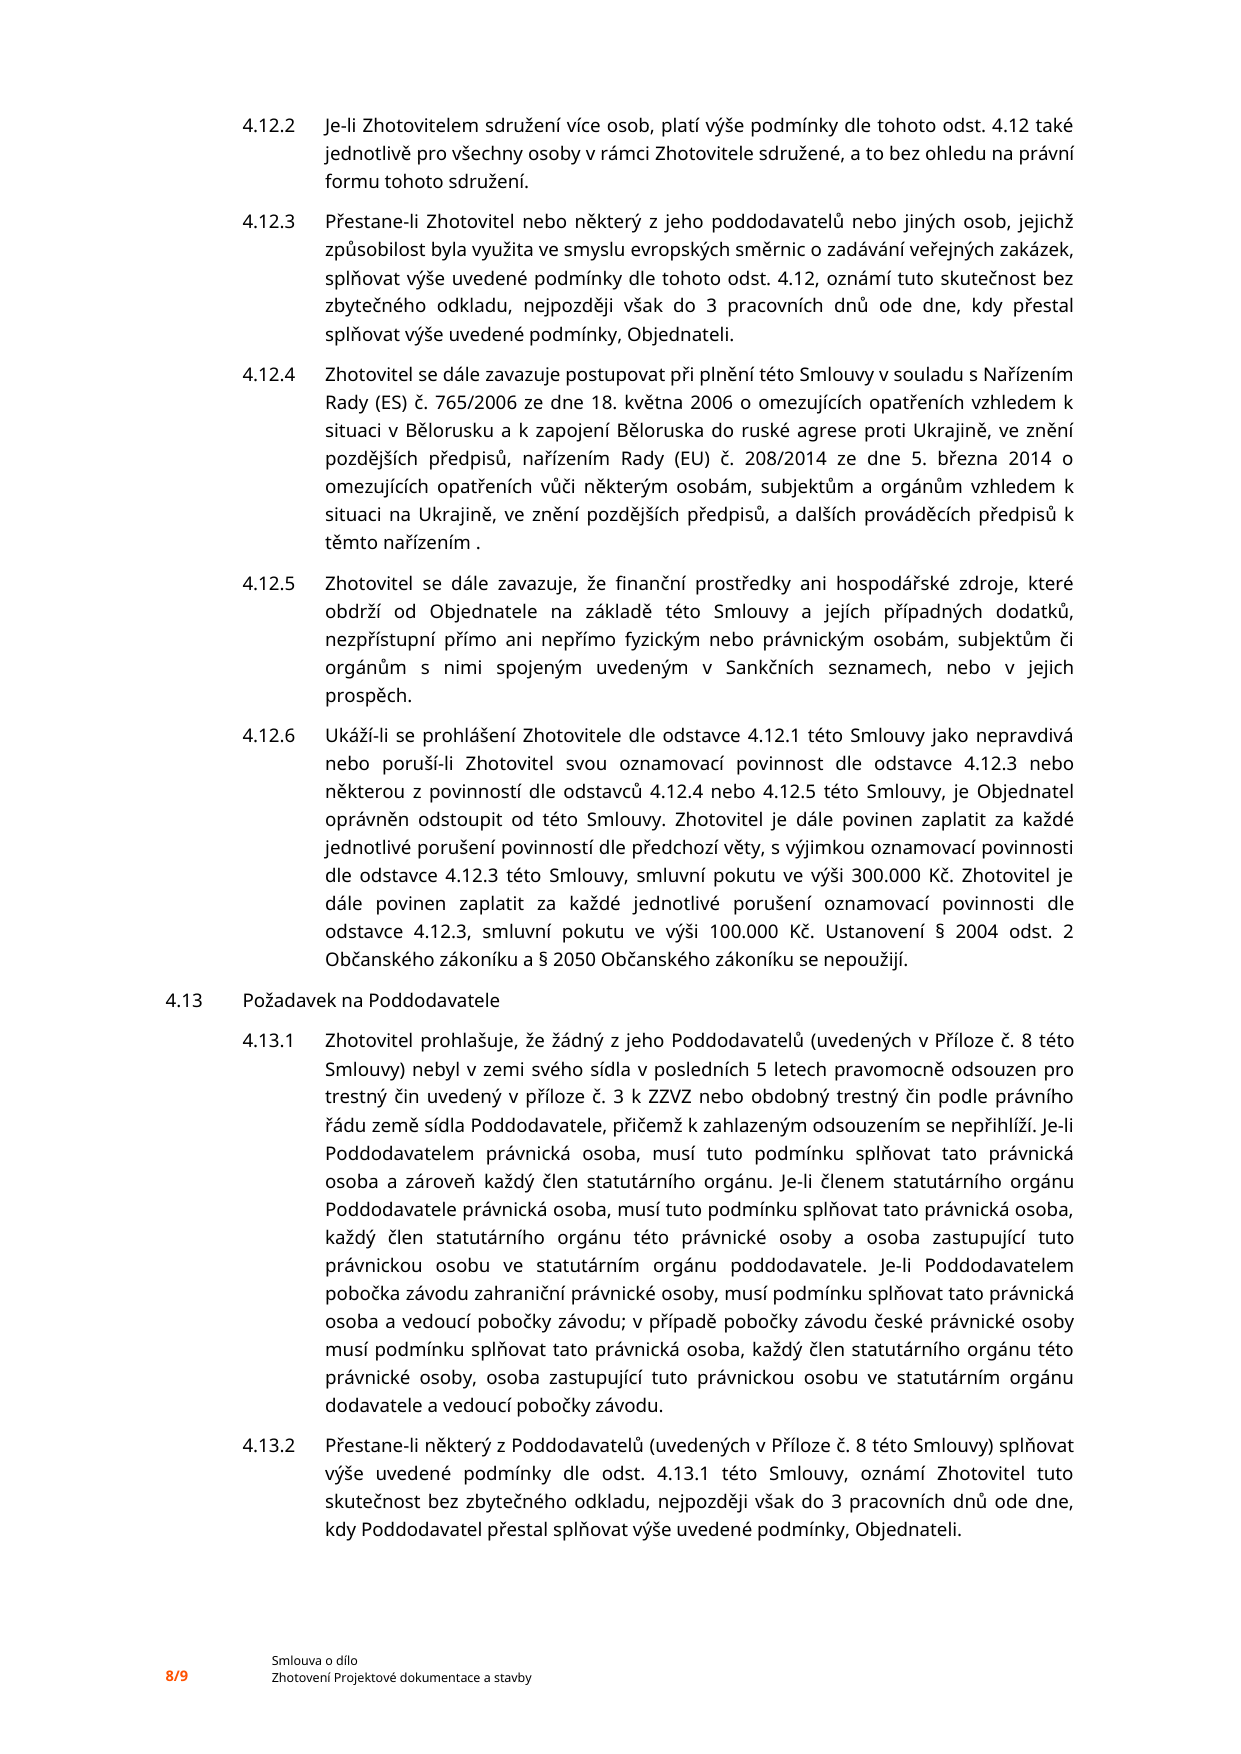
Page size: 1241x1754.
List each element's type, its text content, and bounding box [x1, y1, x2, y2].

list Zhotovitel se dále zavazuje postupovat při plnění této Smlouvy v souladu s Nařízením Rady (ES) č. 765/2006 ze dne 18. května 2006 o omezujících opatřeních vzhledem k situaci v Bělorusku a k zapojení Běloruska do ruské agrese proti Ukrajině, ve znění pozdějších předpisů, nařízením Rady (EU) č. 208/2014 ze dne 5. března 2014 o omezujících opatřeních vůči některým osobám, subjektům a orgánům vzhledem k situaci na Ukrajině, ve znění pozdějších předpisů, a dalších prováděcích předpisů k těmto nařízením . [242, 361, 1075, 555]
list Přestane-li Zhotovitel nebo některý z jeho poddodavatelů nebo jiných osob, jejichž způsobilost byla využita ve smyslu evropských směrnic o zadávání veřejných zakázek, splňovat výše uvedené podmínky dle tohoto odst. 4.12, oznámí tuto skutečnost bez zbytečného odkladu, nejpozději však do 3 pracovních dnů ode dne, kdy přestal splňovat výše uvedené podmínky, Objednateli. [242, 209, 1075, 346]
list Zhotovitel se dále zavazuje, že finanční prostředky ani hospodářské zdroje, které obdrží od Objednatele na základě této Smlouvy a jejích případných dodatků, nezpřístupní přímo ani nepřímo fyzickým nebo právnickým osobám, subjektům či orgánům s nimi spojeným uvedeným v Sankčních seznamech, nebo v jejich prospěch. [242, 570, 1075, 708]
list Zhotovitel prohlašuje, že žádný z jeho Poddodavatelů (uvedených v Příloze č. 8 této Smlouvy) nebyl v zemi svého sídla v posledních 5 letech pravomocně odsouzen pro trestný čin uvedený v příloze č. 3 k ZZVZ nebo obdobný trestný čin podle právního řádu země sídla Poddodavatele, přičemž k zahlazeným odsouzením se nepřihlíží. Je-li Poddodavatelem právnická osoba, musí tuto podmínku splňovat tato právnická osoba a zároveň každý člen statutárního orgánu. Je-li členem statutárního orgánu Poddodavatele právnická osoba, musí tuto podmínku splňovat tato právnická osoba, každý člen statutárního orgánu této právnické osoby a osoba zastupující tuto právnickou osobu ve statutárním orgánu poddodavatele. Je-li Poddodavatelem pobočka závodu zahraniční právnické osoby, musí podmínku splňovat tato právnická osoba a vedoucí pobočky závodu; v případě pobočky závodu české právnické osoby musí podmínku splňovat tato právnická osoba, každý člen statutárního orgánu této právnické osoby, osoba zastupující tuto právnickou osobu ve statutárním orgánu dodavatele a vedoucí pobočky závodu. [242, 1028, 1075, 1418]
list Ukáží-li se prohlášení Zhotovitele dle odstavce 4.12.1 této Smlouvy jako nepravdivá nebo poruší-li Zhotovitel svou oznamovací povinnost dle odstavce 4.12.3 nebo některou z povinností dle odstavců 4.12.4 nebo 4.12.5 této Smlouvy, je Objednatel oprávněn odstoupit od této Smlouvy. Zhotovitel je dále povinen zaplatit za každé jednotlivé porušení povinností dle předchozí věty, s výjimkou oznamovací povinnosti dle odstavce 4.12.3 této Smlouvy, smluvní pokutu ve výši 300.000 Kč. Zhotovitel je dále povinen zaplatit za každé jednotlivé porušení oznamovací povinnosti dle odstavce 4.12.3, smluvní pokutu ve výši 100.000 Kč. Ustanovení § 2004 odst. 2 Občanského zákoníku a § 2050 Občanského zákoníku se nepoužijí. [242, 723, 1075, 972]
list Požadavek na Poddodavatele [165, 987, 1075, 1013]
list Je-li Zhotovitelem sdružení více osob, platí výše podmínky dle tohoto odst. 4.12 také jednotlivě pro všechny osoby v rámci Zhotovitele sdružené, a to bez ohledu na právní formu tohoto sdružení. [242, 112, 1075, 194]
list Přestane-li některý z Poddodavatelů (uvedených v Příloze č. 8 této Smlouvy) splňovat výše uvedené podmínky dle odst. 4.13.1 této Smlouvy, oznámí Zhotovitel tuto skutečnost bez zbytečného odkladu, nejpozději však do 3 pracovních dnů ode dne, kdy Poddodavatel přestal splňovat výše uvedené podmínky, Objednateli. [242, 1433, 1075, 1542]
